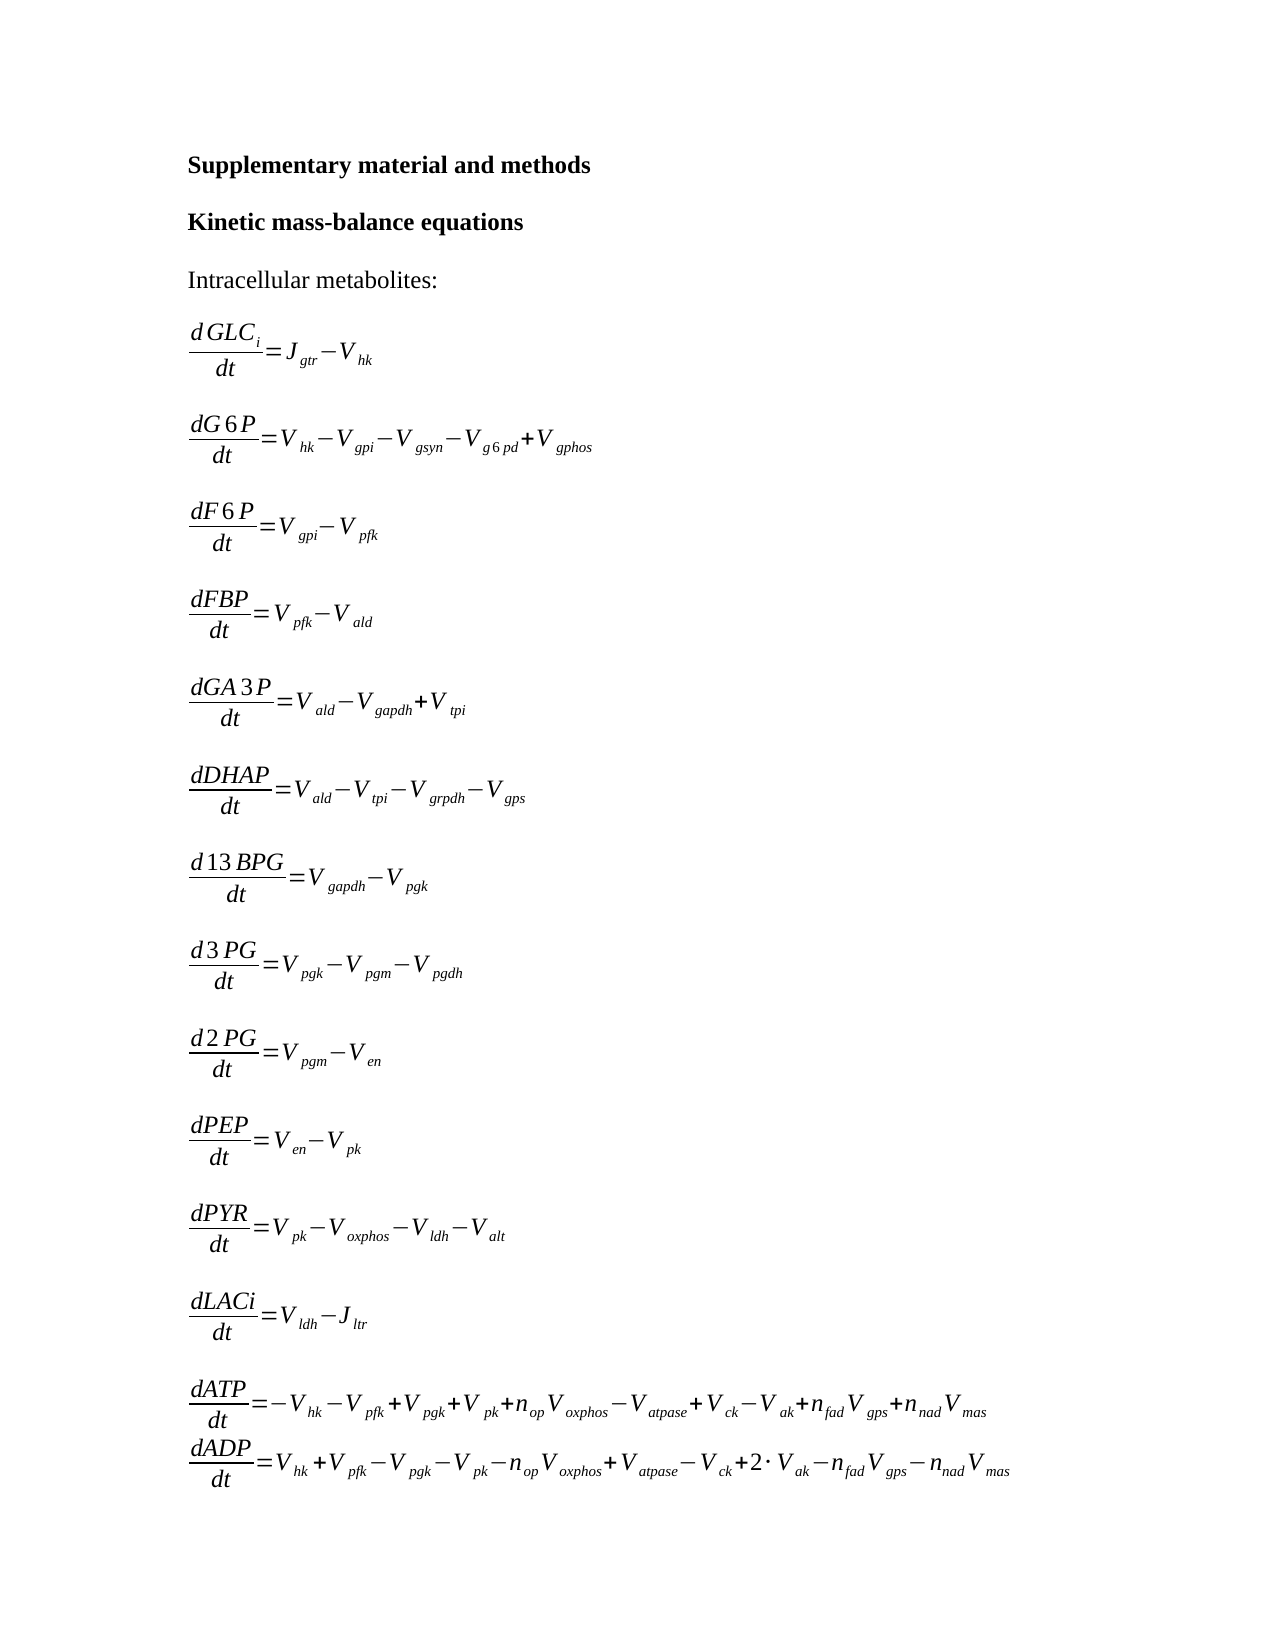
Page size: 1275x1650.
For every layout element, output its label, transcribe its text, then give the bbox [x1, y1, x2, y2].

text Supplementary material and methods [187, 150, 1087, 179]
text Intracellular metabolites: [187, 265, 1087, 294]
text Kinetic mass-balance equations [187, 207, 1087, 236]
